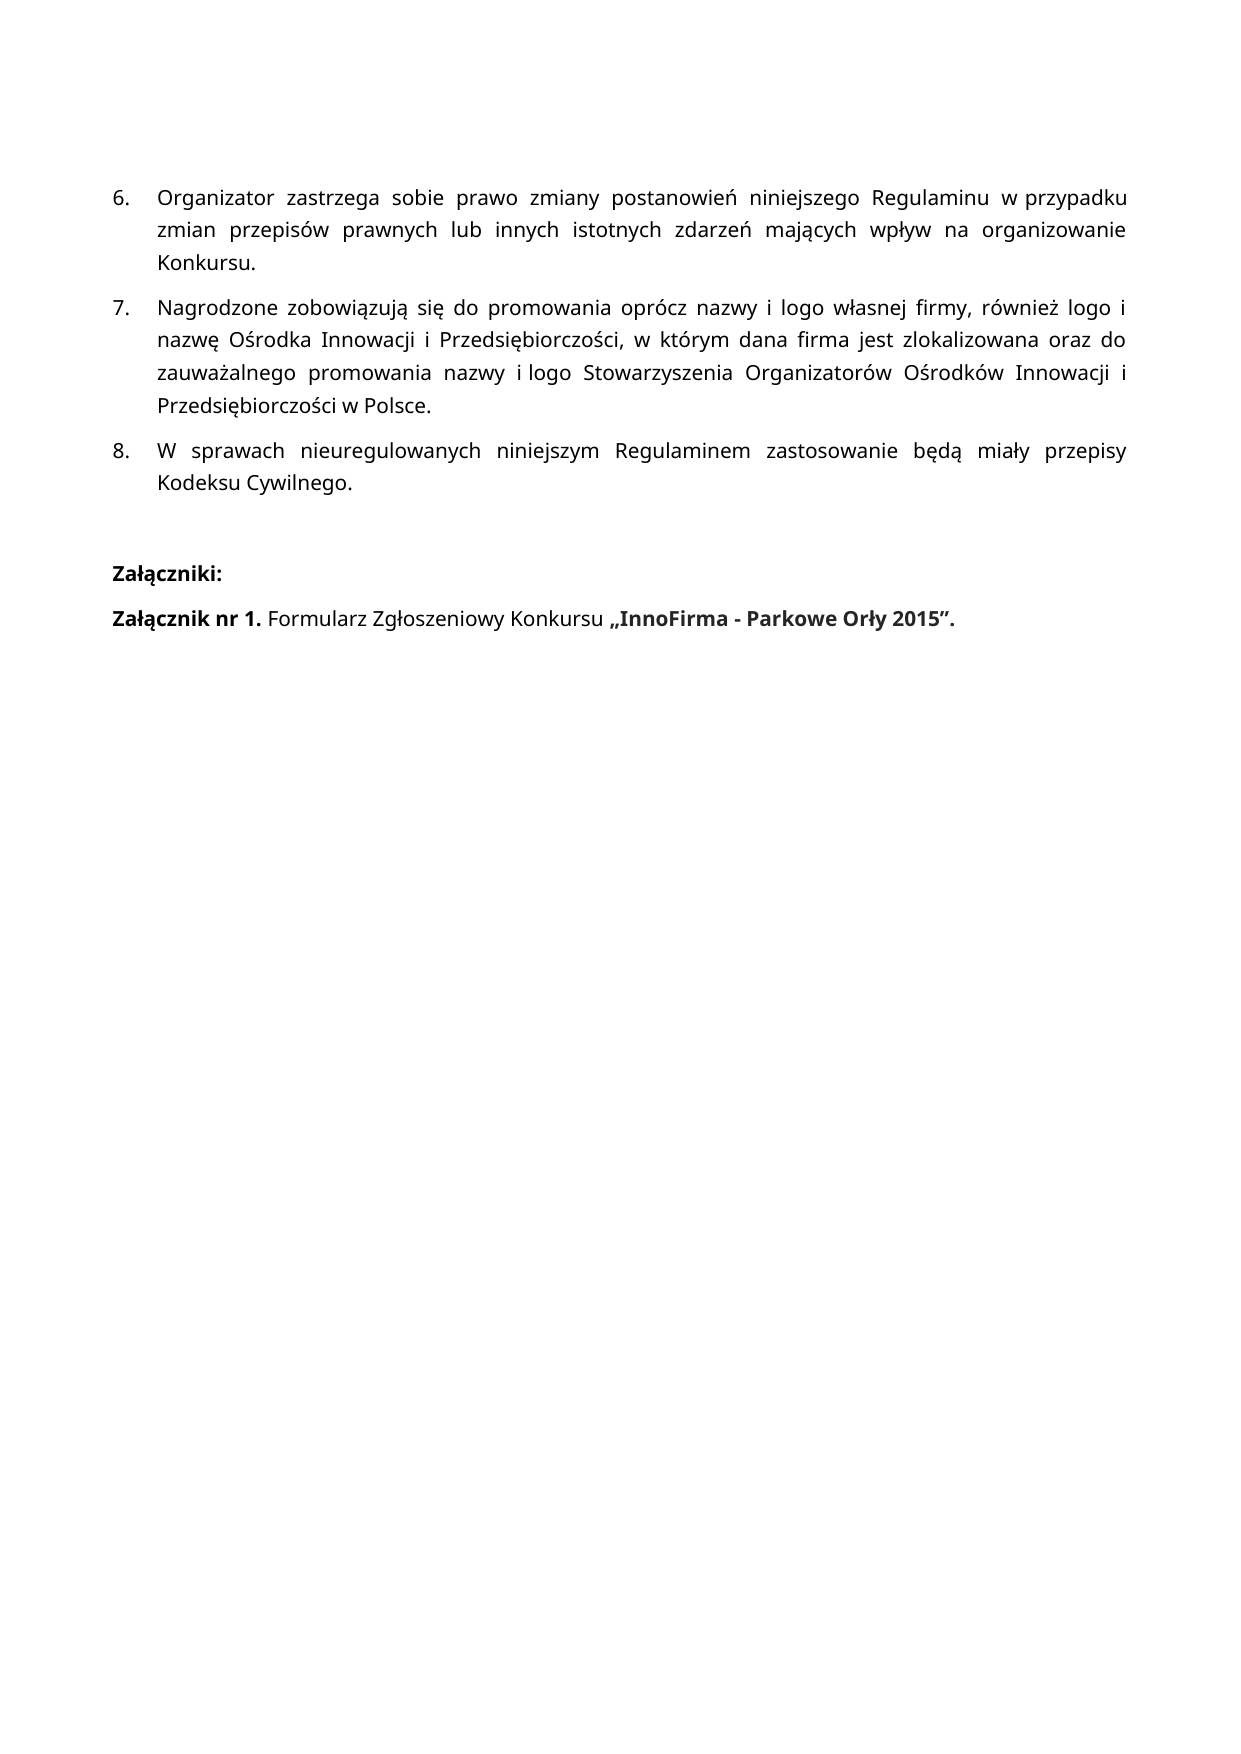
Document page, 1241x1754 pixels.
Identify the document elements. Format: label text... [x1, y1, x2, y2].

list Organizator zastrzega sobie prawo zmiany postanowień niniejszego Regulaminu w przypadku zmian przepisów prawnych lub innych istotnych zdarzeń mających wpływ na organizowanie Konkursu. [112, 183, 1128, 276]
list W sprawach nieuregulowanych niniejszym Regulaminem zastosowanie będą miały przepisy Kodeksu Cywilnego. [112, 436, 1128, 497]
list Nagrodzone zobowiązują się do promowania oprócz nazwy i logo własnej firmy, również logo i nazwę Ośrodka Innowacji i Przedsiębiorczości, w którym dana firma jest zlokalizowana oraz do zauważalnego promowania nazwy i logo Stowarzyszenia Organizatorów Ośrodków Innowacji i Przedsiębiorczości w Polsce. [112, 293, 1128, 419]
text Załączniki: [112, 559, 1128, 587]
text Załącznik nr 1. Formularz Zgłoszeniowy Konkursu „InnoFirma - Parkowe Orły 2015”. [112, 604, 1128, 632]
